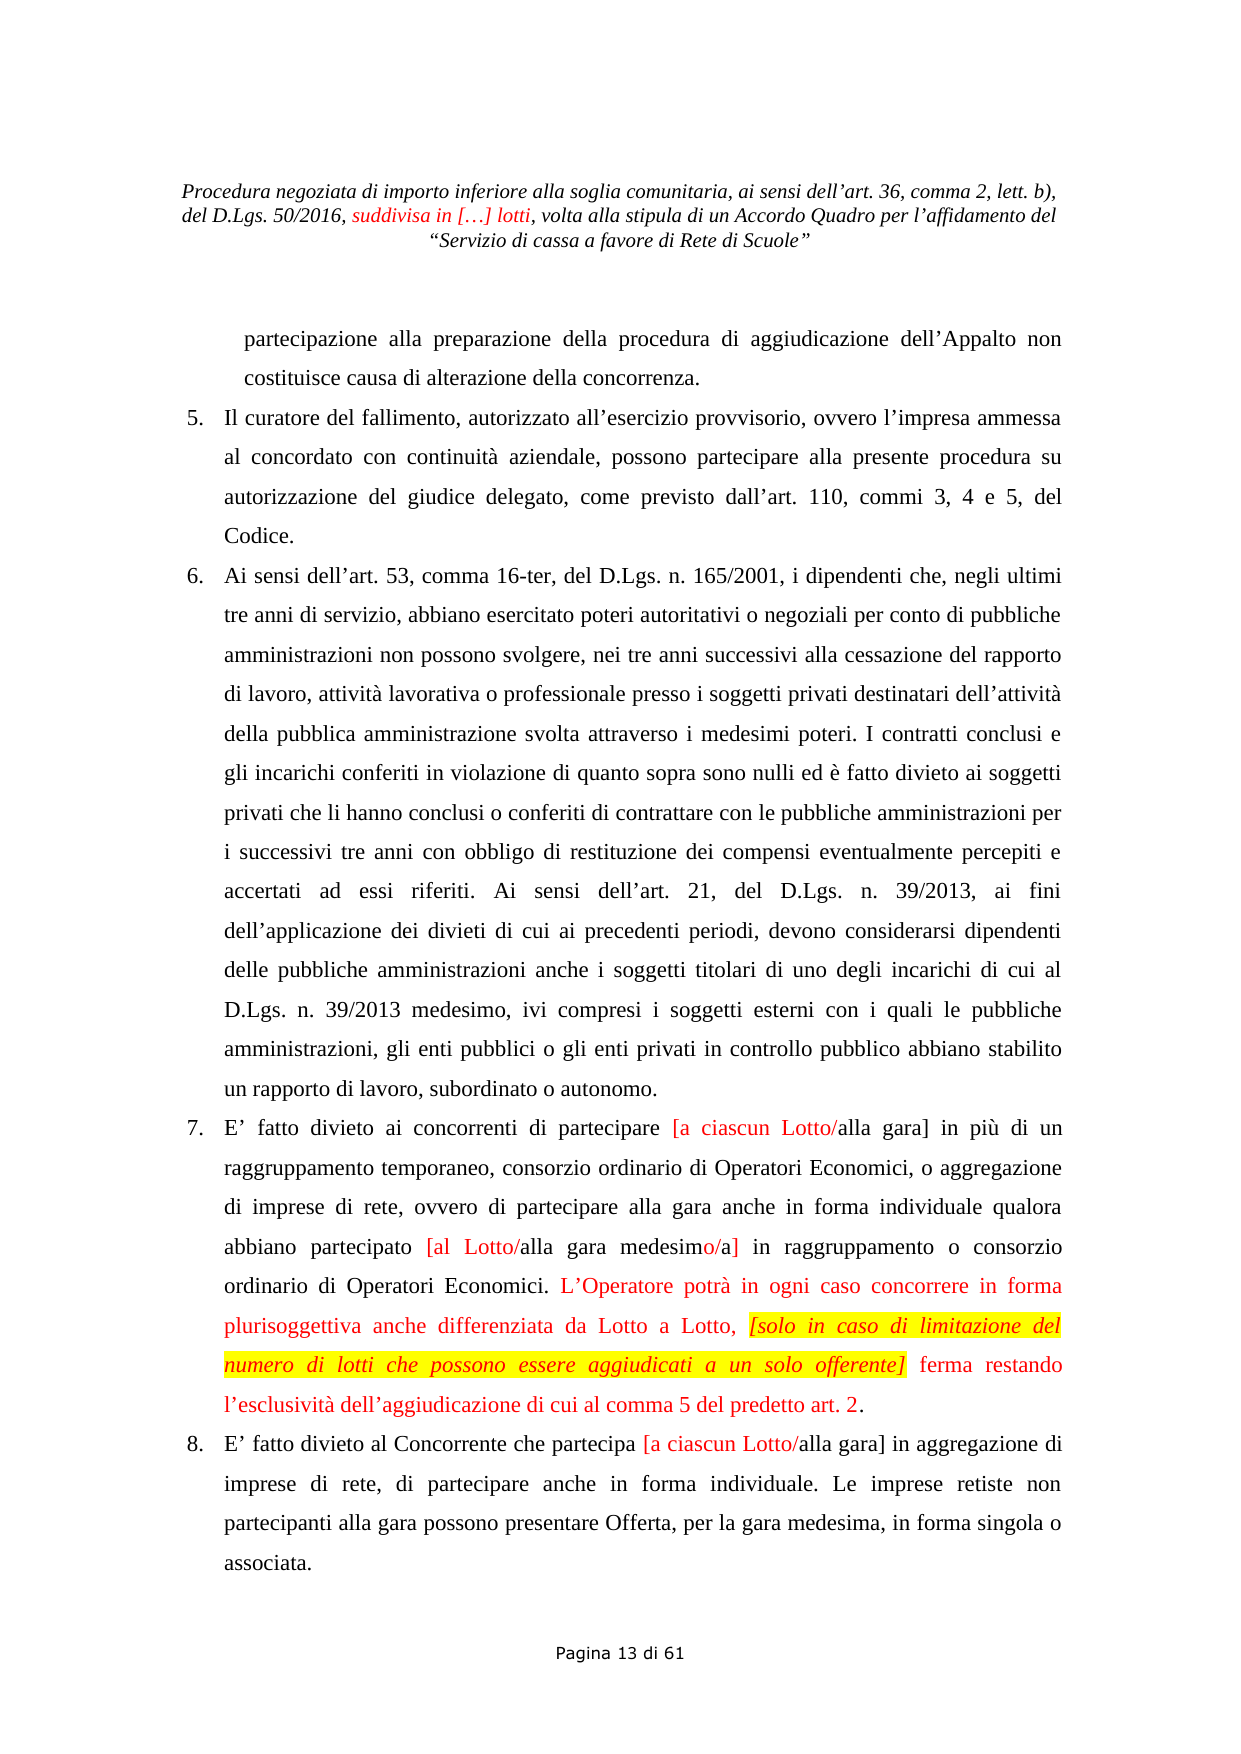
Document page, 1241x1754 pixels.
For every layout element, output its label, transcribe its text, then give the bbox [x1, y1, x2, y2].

list E’ fatto divieto ai concorrenti di partecipare [a ciascun Lotto/alla gara] in più di un raggruppamento temporaneo, consorzio ordinario di Operatori Economici, o aggregazione di imprese di rete, ovvero di partecipare alla gara anche in forma individuale qualora abbiano partecipato [al Lotto/alla gara medesimo/a] in raggruppamento o consorzio ordinario di Operatori Economici. L’Operatore potrà in ogni caso concorrere in forma plurisoggettiva anche differenziata da Lotto a Lotto, [solo in caso di limitazione del numero di lotti che possono essere aggiudicati a un solo offerente] ferma restando l’esclusività dell’aggiudicazione di cui al comma 5 del predetto art. 2. [187, 1114, 1063, 1417]
list Ai sensi dell’art. 53, comma 16-ter, del D.Lgs. n. 165/2001, i dipendenti che, negli ultimi tre anni di servizio, abbiano esercitato poteri autoritativi o negoziali per conto di pubbliche amministrazioni non possono svolgere, nei tre anni successivi alla cessazione del rapporto di lavoro, attività lavorativa o professionale presso i soggetti privati destinatari dell’attività della pubblica amministrazione svolta attraverso i medesimi poteri. I contratti conclusi e gli incarichi conferiti in violazione di quanto sopra sono nulli ed è fatto divieto ai soggetti privati che li hanno conclusi o conferiti di contrattare con le pubbliche amministrazioni per i successivi tre anni con obbligo di restituzione dei compensi eventualmente percepiti e accertati ad essi riferiti. Ai sensi dell’art. 21, del D.Lgs. n. 39/2013, ai fini dell’applicazione dei divieti di cui ai precedenti periodi, devono considerarsi dipendenti delle pubbliche amministrazioni anche i soggetti titolari di uno degli incarichi di cui al D.Lgs. n. 39/2013 medesimo, ivi compresi i soggetti esterni con i quali le pubbliche amministrazioni, gli enti pubblici o gli enti privati in controllo pubblico abbiano stabilito un rapporto di lavoro, subordinato o autonomo. [187, 562, 1063, 1101]
list E’ fatto divieto al Concorrente che partecipa [a ciascun Lotto/alla gara] in aggregazione di imprese di rete, di partecipare anche in forma individuale. Le imprese retiste non partecipanti alla gara possono presentare Offerta, per la gara medesima, in forma singola o associata. [187, 1430, 1063, 1575]
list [207, 325, 1063, 391]
list Il curatore del fallimento, autorizzato all’esercizio provvisorio, ovvero l’impresa ammessa al concordato con continuità aziendale, possono partecipare alla presente procedura su autorizzazione del giudice delegato, come previsto dall’art. 110, commi 3, 4 e 5, del Codice. [187, 404, 1063, 549]
